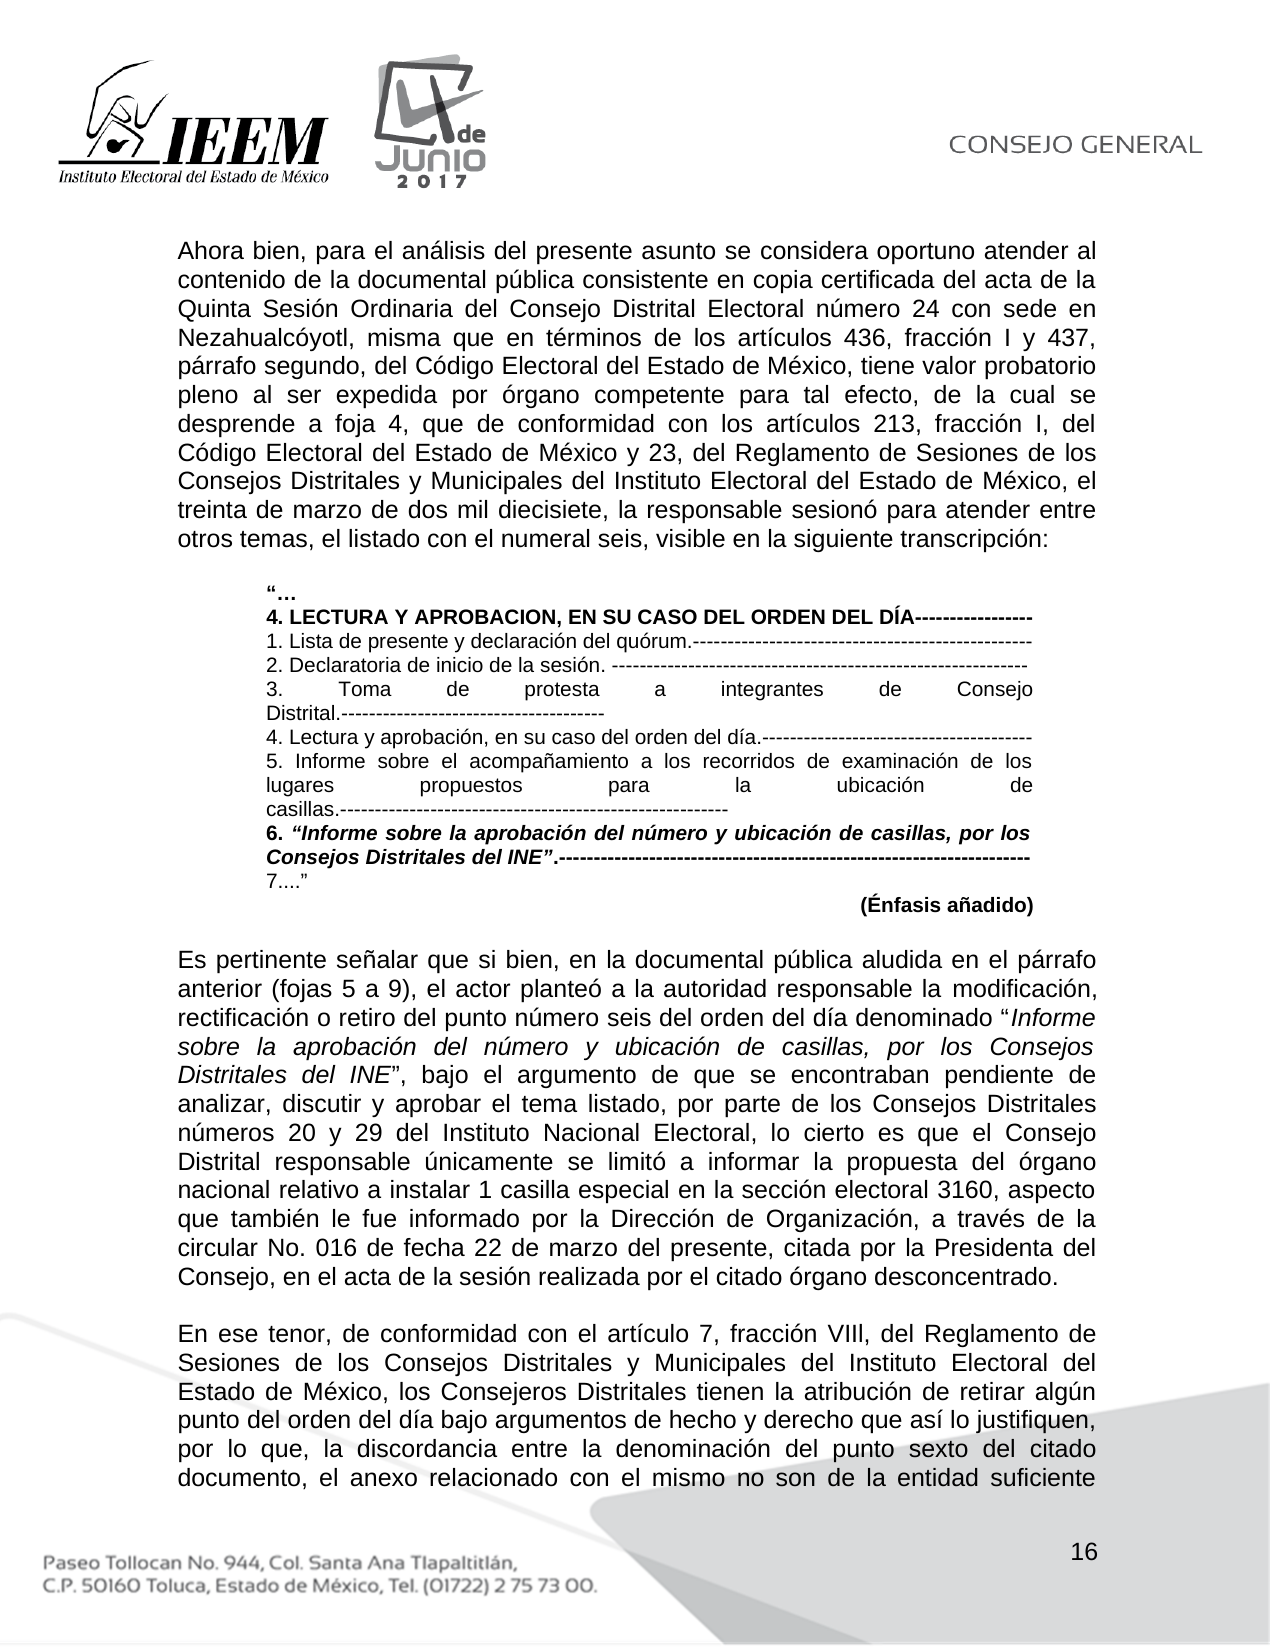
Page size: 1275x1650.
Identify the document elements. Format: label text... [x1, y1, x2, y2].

text (Énfasis añadido) [266, 893, 1034, 917]
text 1. Lista de presente y declaración del quórum.------------------------------------------------- [266, 629, 1034, 653]
text 4. LECTURA Y APROBACION, EN SU CASO DEL ORDEN DEL DÍA----------------- [266, 605, 1034, 629]
text 5. Informe sobre el acompañamiento a los recorridos de examinación de los lugares propuestos para la ubicación de casillas.-------------------------------------------------------- [266, 749, 1034, 821]
text 7....” [266, 869, 1034, 893]
text 2. Declaratoria de inicio de la sesión. ------------------------------------------------------------ [266, 653, 1034, 677]
text 3. Toma de protesta a integrantes de Consejo Distrital.-------------------------------------- [266, 677, 1034, 725]
text 4. Lectura y aprobación, en su caso del orden del día.--------------------------------------- [266, 725, 1034, 749]
text Es pertinente señalar que si bien, en la documental pública aludida en el párrafo anterior (fojas 5 a 9), el actor planteó a la autoridad responsable la modificación, rectificación o retiro del punto número seis del orden del día denominado “Informe sobre la aprobación del número y ubicación de casillas, por los Consejos Distritales del INE”, bajo el argumento de que se encontraban pendiente de analizar, discutir y aprobar el tema listado, por parte de los Consejos Distritales números 20 y 29 del Instituto Nacional Electoral, lo cierto es que el Consejo Distrital responsable únicamente se limitó a informar la propuesta del órgano nacional relativo a instalar 1 casilla especial en la sección electoral 3160, aspecto que también le fue informado por la Dirección de Organización, a través de la circular No. 016 de fecha 22 de marzo del presente, citada por la Presidenta del Consejo, en el acta de la sesión realizada por el citado órgano desconcentrado. [177, 945, 1098, 1290]
text “… [266, 581, 1034, 605]
picture [0, 0, 1275, 237]
text 6. “Informe sobre la aprobación del número y ubicación de casillas, por los Consejos Distritales del INE”.-------------------------------------------------------------------- [266, 821, 1034, 869]
text Ahora bien, para el análisis del presente asunto se considera oportuno atender al contenido de la documental pública consistente en copia certificada del acta de la Quinta Sesión Ordinaria del Consejo Distrital Electoral número 24 con sede en Nezahualcóyotl, misma que en términos de los artículos 436, fracción I y 437, párrafo segundo, del Código Electoral del Estado de México, tiene valor probatorio pleno al ser expedida por órgano competente para tal efecto, de la cual se desprende a foja 4, que de conformidad con los artículos 213, fracción I, del Código Electoral del Estado de México y 23, del Reglamento de Sesiones de los Consejos Distritales y Municipales del Instituto Electoral del Estado de México, el treinta de marzo de dos mil diecisiete, la responsable sesionó para atender entre otros temas, el listado con el numeral seis, visible en la siguiente transcripción: [177, 236, 1098, 552]
picture [0, 1287, 1270, 1649]
